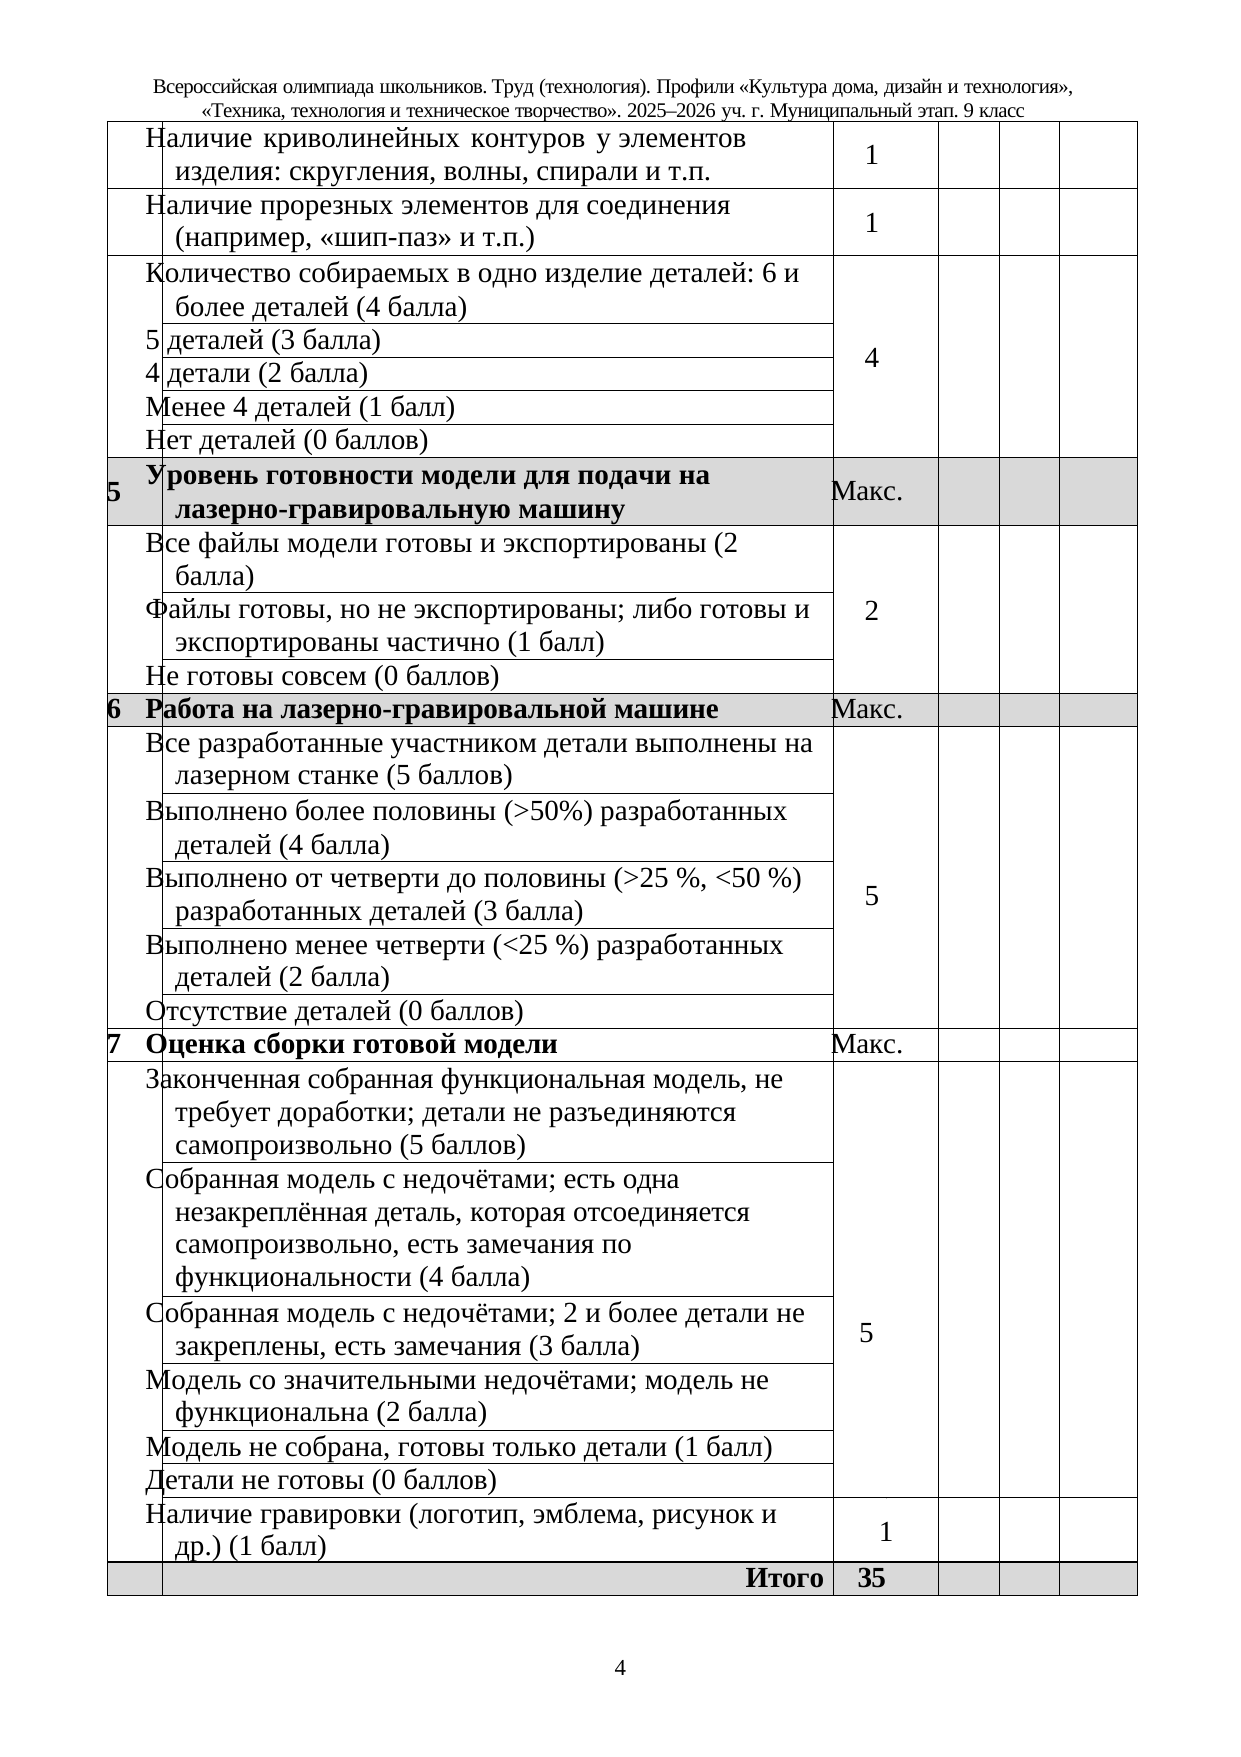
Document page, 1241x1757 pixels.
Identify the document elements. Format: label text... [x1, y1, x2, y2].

table_cell [1060, 256, 1137, 457]
table_cell Отсутствие деталей (0 баллов) [163, 995, 833, 1028]
table_cell 6 [108, 694, 162, 726]
table_cell [1000, 189, 1059, 255]
table_cell [1060, 1498, 1137, 1561]
table_cell [1000, 694, 1059, 726]
table_cell [108, 1062, 162, 1561]
table_cell [939, 256, 999, 457]
table_cell 7 [108, 1029, 162, 1061]
table_cell Детали не готовы (0 баллов) [163, 1464, 833, 1497]
table_cell [1060, 1029, 1137, 1061]
table_cell Нет деталей (0 баллов) [163, 425, 833, 457]
table_cell [108, 189, 162, 255]
table_cell [1000, 458, 1059, 525]
table_cell Наличие гравировки (логотип, эмблема, рисунок и др.) (1 балл) [163, 1498, 833, 1561]
table_cell [1060, 727, 1137, 1028]
table_cell [939, 727, 999, 1028]
table_cell [1000, 727, 1059, 1028]
table_cell [939, 1062, 999, 1497]
table_cell 5 [834, 1062, 938, 1497]
table_cell Выполнено более половины (>50%) разработанных деталей (4 балла) [163, 794, 833, 861]
table_cell 1 [834, 189, 938, 255]
table_cell Выполнено от четверти до половины (>25 %, <50 %) разработанных деталей (3 балла) [163, 862, 833, 928]
table_cell 4 [834, 256, 938, 457]
table_cell [939, 122, 999, 188]
table_cell Работа на лазерно-гравировальной машине [163, 694, 833, 726]
table_cell Наличие прорезных элементов для соединения (например, «шип-паз» и т.п.) [163, 189, 833, 255]
table_cell Выполнено менее четверти (<25 %) разработанных деталей (2 балла) [163, 929, 833, 994]
table_cell [108, 526, 162, 692]
table_cell [1060, 189, 1137, 255]
table_cell 4 детали (2 балла) [163, 358, 833, 390]
table_cell [1060, 458, 1137, 525]
table_cell 5 деталей (3 балла) [163, 324, 833, 357]
table_cell Не готовы совсем (0 баллов) [163, 660, 833, 692]
table_cell Собранная модель с недочётами; 2 и более детали не закреплены, есть замечания (3 балла) [163, 1297, 833, 1363]
table_cell Макс. [834, 458, 938, 525]
table_cell Менее 4 деталей (1 балл) [163, 391, 833, 423]
table_cell [1060, 1062, 1137, 1497]
table_cell [1000, 1062, 1059, 1497]
table_cell Модель не собрана, готовы только детали (1 балл) [163, 1431, 833, 1463]
table_cell Законченная собранная функциональная модель, не требует доработки; детали не разъединяются самопроизвольно (5 баллов) [163, 1062, 833, 1162]
table_cell 5 [108, 458, 162, 525]
table_cell [939, 694, 999, 726]
table_cell Макс. [834, 1029, 938, 1061]
table_cell Уровень готовности модели для подачи на лазерно-гравировальную машину [163, 458, 833, 525]
table_cell [1000, 1563, 1059, 1595]
table_cell Итого [163, 1563, 833, 1595]
table_cell 2 [834, 526, 938, 692]
table_cell [1000, 1029, 1059, 1061]
table_cell Собранная модель с недочётами; есть одна незакреплённая деталь, которая отсоединяется самопроизвольно, есть замечания по функциональности (4 балла) [163, 1163, 833, 1296]
table_cell Все разработанные участником детали выполнены на лазерном станке (5 баллов) [163, 727, 833, 793]
table_cell Все файлы модели готовы и экспортированы (2 балла) [163, 526, 833, 592]
table_cell [108, 1563, 162, 1595]
table_cell Количество собираемых в одно изделие деталей: 6 и более деталей (4 балла) [163, 256, 833, 323]
table_cell [939, 458, 999, 525]
table_cell [939, 1498, 999, 1561]
table_cell [108, 122, 162, 188]
table_cell 1 1 [834, 1498, 938, 1561]
table_cell Модель со значительными недочётами; модель не функциональна (2 балла) [163, 1364, 833, 1430]
table_cell [939, 526, 999, 692]
table_cell [939, 1029, 999, 1061]
table_cell [939, 1563, 999, 1595]
table_cell [1000, 1498, 1059, 1561]
table_cell 1 [834, 122, 938, 188]
table_cell [939, 189, 999, 255]
table_cell [108, 727, 162, 1028]
table_cell [108, 256, 162, 457]
table_cell [1000, 122, 1059, 188]
table_cell 5 [834, 727, 938, 1028]
table_cell [1060, 526, 1137, 692]
table_cell Файлы готовы, но не экспортированы; либо готовы и экспортированы частично (1 балл) [163, 593, 833, 659]
table_cell 35 [834, 1563, 938, 1595]
table_cell Оценка сборки готовой модели [163, 1029, 833, 1061]
table_cell [1060, 694, 1137, 726]
table_cell [1060, 1563, 1137, 1595]
table_cell [1000, 526, 1059, 692]
table_cell Наличие криволинейных контуров у элементов изделия: скругления, волны, спирали и т.п. [163, 122, 833, 188]
table_cell [1060, 122, 1137, 188]
table_cell Макс. [834, 694, 938, 726]
table_cell [1000, 256, 1059, 457]
